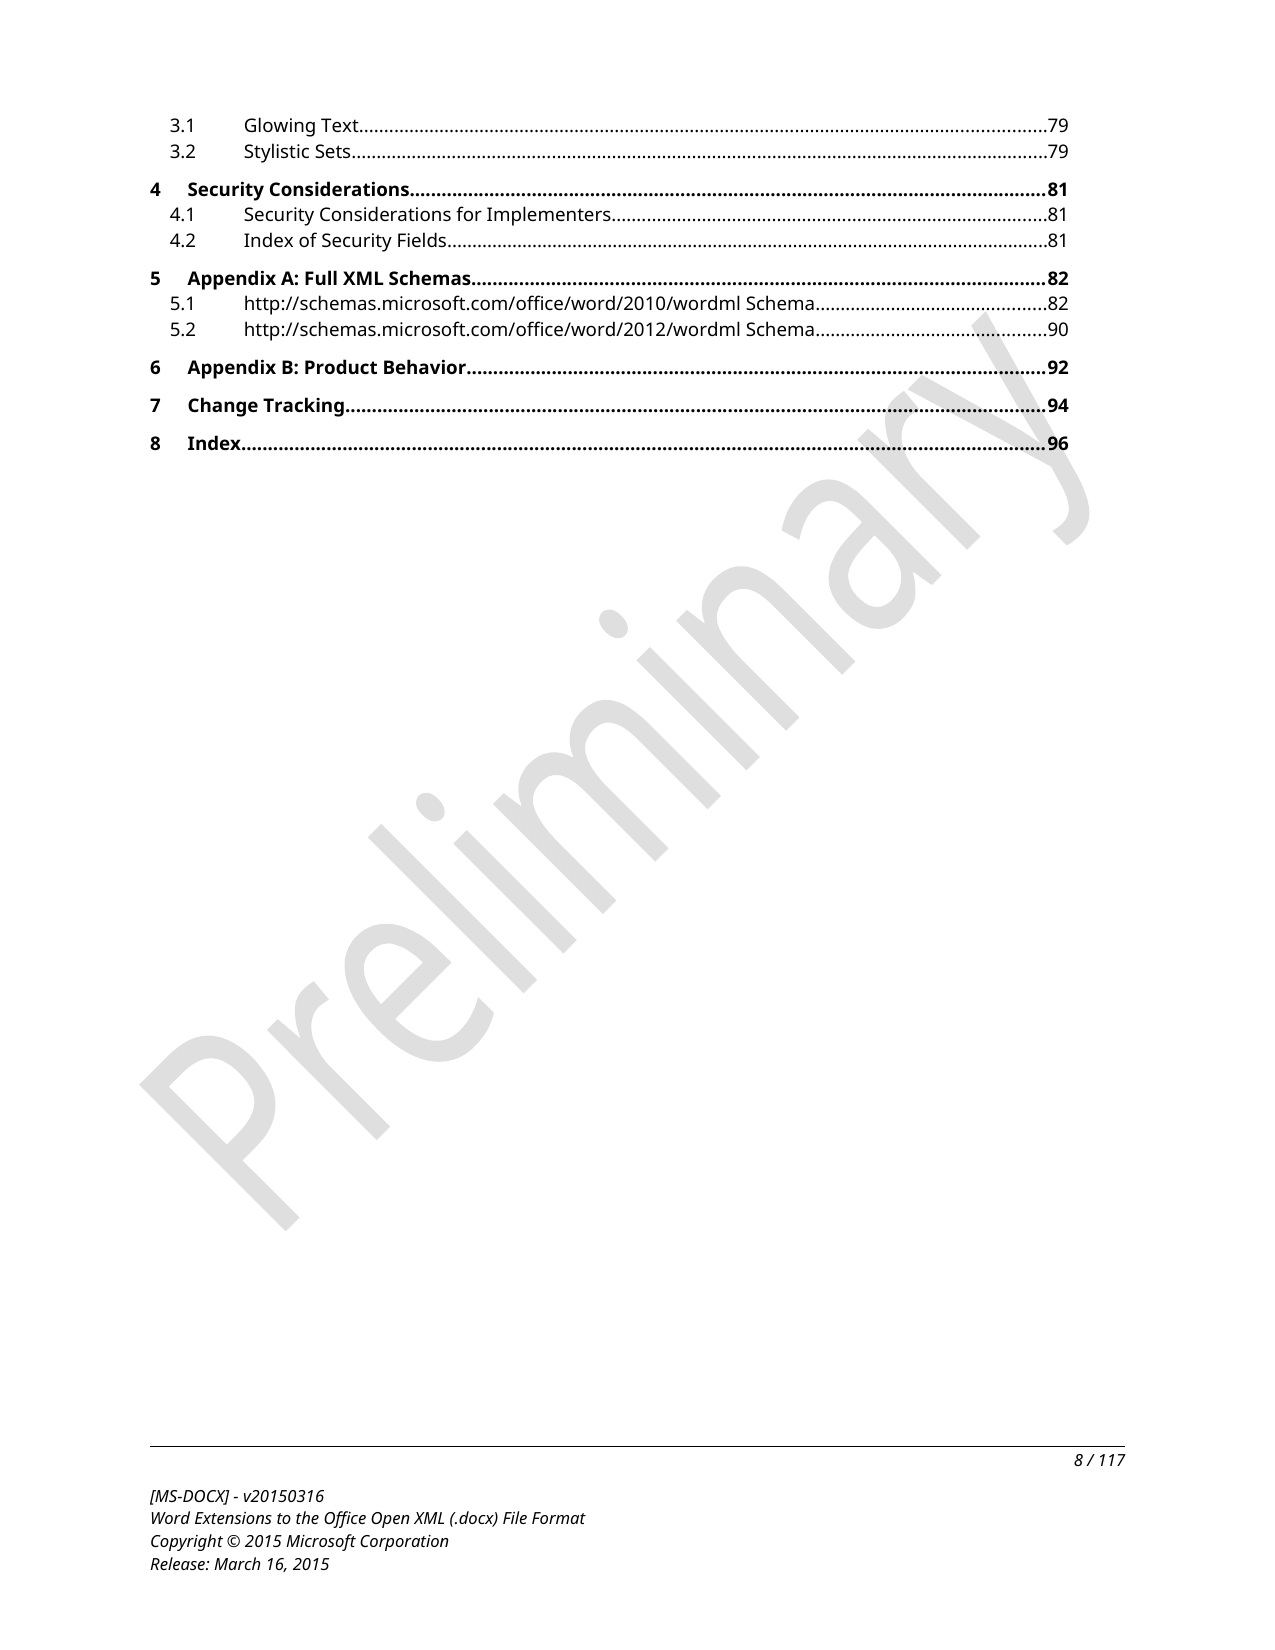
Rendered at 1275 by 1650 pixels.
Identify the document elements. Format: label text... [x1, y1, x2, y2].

text 5 Appendix A: Full XML Schemas 82 [150, 265, 1078, 291]
text 6 Appendix B: Product Behavior 92 [150, 354, 1078, 380]
text 3.1 Glowing Text 79 [169, 112, 1078, 138]
text 4.1 Security Considerations for Implementers 81 [169, 202, 1078, 227]
text 3.2 Stylistic Sets 79 [169, 138, 1078, 163]
text 4.2 Index of Security Fields 81 [169, 227, 1078, 253]
text 4 Security Considerations 81 [150, 176, 1078, 202]
text 7 Change Tracking 94 [150, 392, 1078, 418]
text 5.1 http://schemas.microsoft.com/office/word/2010/wordml Schema 82 [169, 291, 1078, 316]
text 8 Index 96 [150, 430, 1078, 456]
text 5.2 http://schemas.microsoft.com/office/word/2012/wordml Schema 90 [169, 316, 1078, 342]
